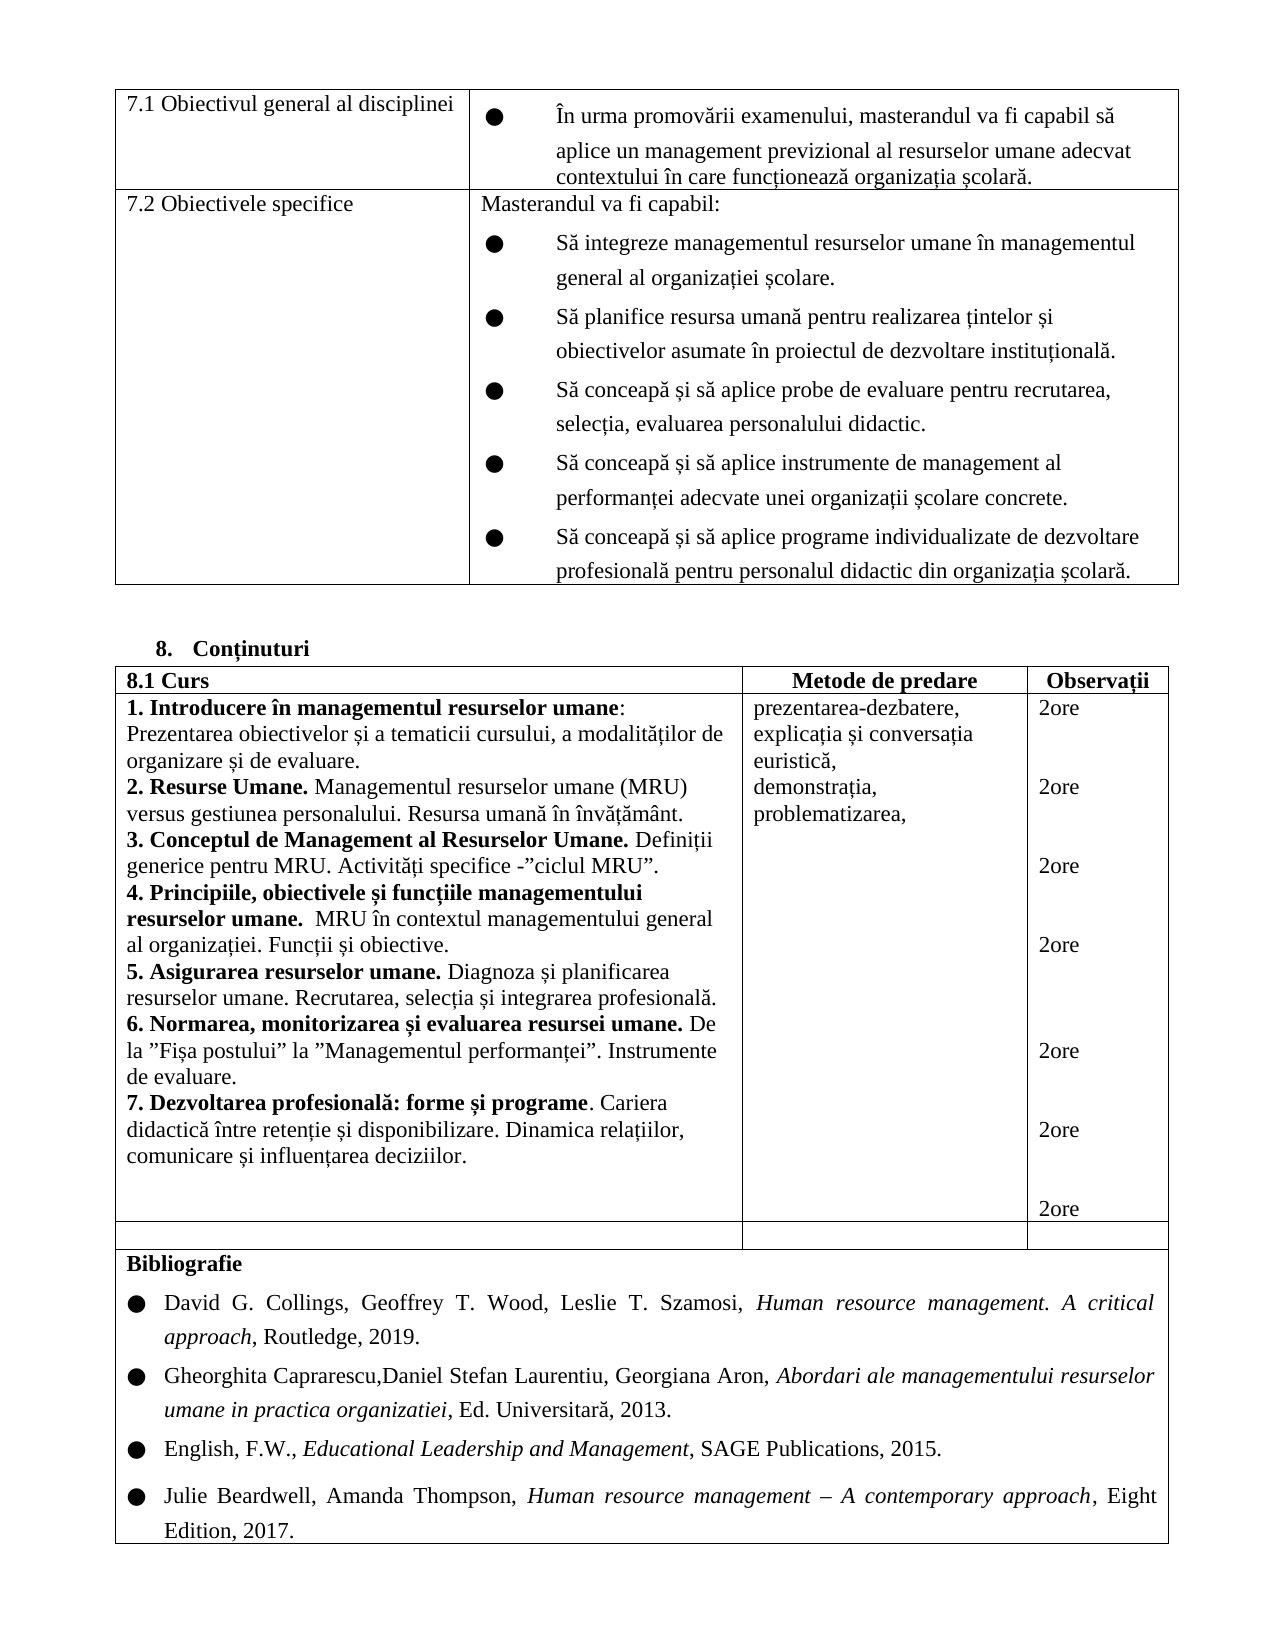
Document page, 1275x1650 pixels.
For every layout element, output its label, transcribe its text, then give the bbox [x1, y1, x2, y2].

table_cell Masterandul va fi capabil: Să integreze managementul resurselor umane în managementul general al organizației școlare. Să planifice resursa umană pentru realizarea țintelor și obiectivelor asumate în proiectul de dezvoltare instituțională. Să conceapă și să aplice probe de evaluare pentru recrutarea, selecția, evaluarea personalului didactic. Să conceapă și să aplice instrumente de management al performanței adecvate unei organizații școlare concrete. Să conceapă și să aplice programe individualizate de dezvoltare profesională pentru personalul didactic din organizația școlară. [470, 190, 1178, 583]
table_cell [116, 1250, 1168, 1543]
table_cell [1028, 1222, 1168, 1249]
table_cell prezentarea-dezbatere, explicația și conversația euristică, demonstrația, problematizarea, [743, 694, 1027, 1221]
table_cell [743, 1222, 1027, 1249]
table_cell 7.2 Obiectivele specifice [116, 190, 469, 583]
table_cell 2ore 2ore 2ore 2ore 2ore 2ore 2ore [1028, 694, 1168, 1221]
table_cell [116, 1222, 742, 1249]
table_cell 1. Introducere în managementul resurselor umane: Prezentarea obiectivelor și a tematicii cursului, a modalităților de organizare și de evaluare. 2. Resurse Umane. Managementul resurselor umane (MRU) versus gestiunea personalului. Resursa umană în învățământ. 3. Conceptul de Management al Resurselor Umane. Definiții generice pentru MRU. Activități specifice -”ciclul MRU”. 4. Principiile, obiectivele și funcțiile managementului resurselor umane. MRU în contextul managementului general al organizației. Funcții și obiective. 5. Asigurarea resurselor umane. Diagnoza și planificarea resurselor umane. Recrutarea, selecția și integrarea profesională. 6. Normarea, monitorizarea și evaluarea resursei umane. De la ”Fișa postului” la ”Managementul performanței”. Instrumente de evaluare. 7. Dezvoltarea profesională: forme și programe. Cariera didactică între retenție și disponibilizare. Dinamica relațiilor, comunicare și influențarea deciziilor. [116, 694, 742, 1221]
table_header 8.1 Curs [116, 667, 742, 693]
table_header Observații [1028, 667, 1168, 693]
list Conținuturi [155, 636, 1157, 662]
table_header 7.1 Obiectivul general al disciplinei [116, 90, 469, 189]
table_header În urma promovării examenului, masterandul va fi capabil să aplice un management previzional al resurselor umane adecvat contextului în care funcționează organizația școlară. [470, 90, 1178, 189]
table_header Metode de predare [743, 667, 1027, 693]
